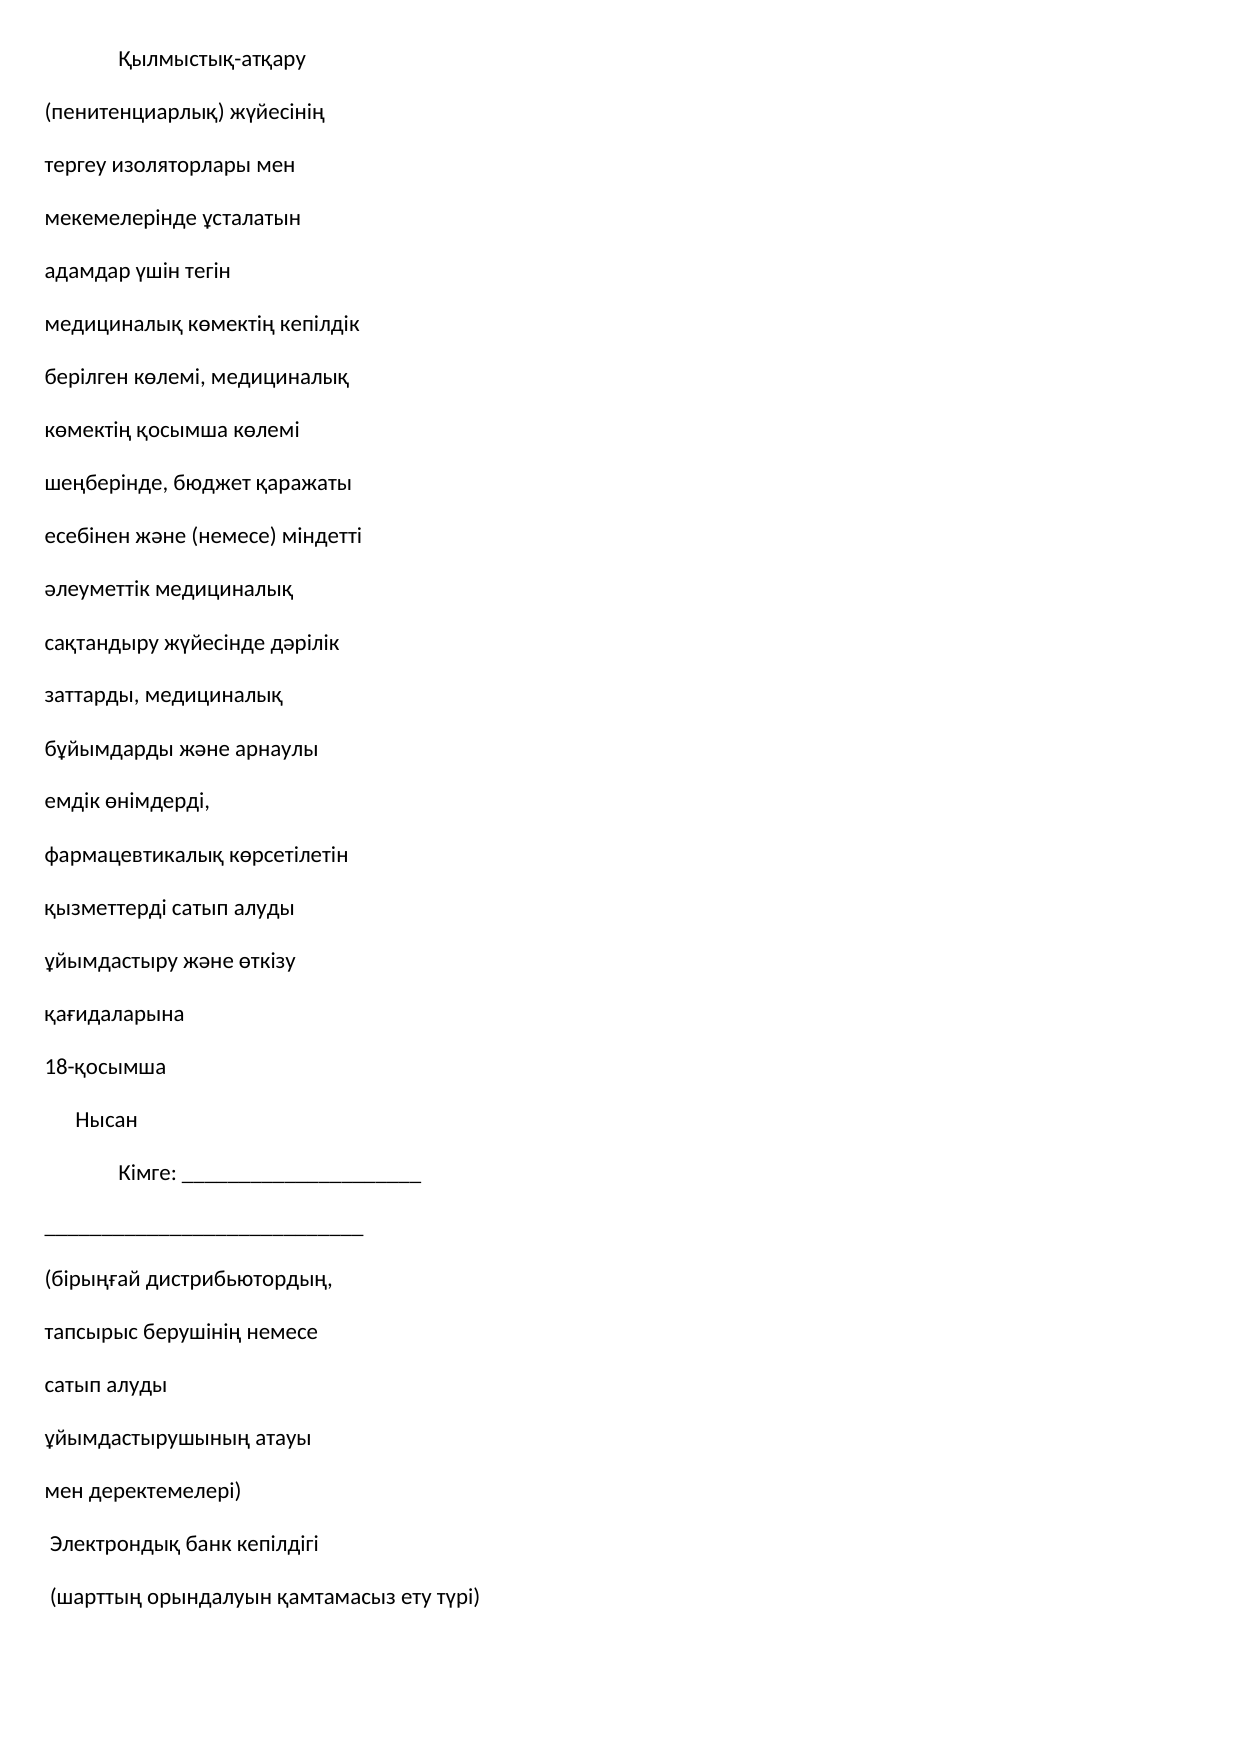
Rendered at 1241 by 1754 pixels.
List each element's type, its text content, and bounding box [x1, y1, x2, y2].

text тергеу изоляторлары мен [44, 150, 1181, 178]
text медициналық көмектің кепілдік [44, 309, 1181, 337]
text шеңберінде, бюджет қаражаты [44, 468, 1181, 497]
text есебінен және (немесе) міндетті [44, 522, 1181, 549]
text 18-қосымша [44, 1052, 1181, 1080]
text (шарттың орындалуын қамтамасыз ету түрі) [44, 1582, 1181, 1610]
text бұйымдарды және арнаулы [44, 734, 1181, 762]
text (пенитенциарлық) жүйесінің [44, 97, 1181, 125]
text сатып алуды [44, 1370, 1181, 1398]
text қағидаларына [44, 999, 1181, 1027]
text заттарды, медициналық [44, 681, 1181, 709]
text Қылмыстық-атқару [44, 44, 1181, 72]
text мен деректемелері) [44, 1476, 1181, 1504]
text тапсырыс берушінің немесе [44, 1317, 1181, 1345]
text фармацевтикалық көрсетілетін [44, 840, 1181, 868]
text ____________________________ [44, 1211, 1181, 1239]
text Кімге: _____________________ [44, 1158, 1181, 1186]
text сақтандыру жүйесінде дәрілік [44, 628, 1181, 656]
text (бірыңғай дистрибьютордың, [44, 1264, 1181, 1292]
text Электрондық банк кепілдігі [44, 1529, 1181, 1557]
text әлеуметтік медициналық [44, 574, 1181, 603]
text емдік өнімдерді, [44, 787, 1181, 815]
text Нысан [44, 1105, 1181, 1133]
text ұйымдастыру және өткізу [44, 946, 1181, 974]
text берілген көлемі, медициналық [44, 362, 1181, 391]
text адамдар үшін тегін [44, 256, 1181, 284]
text қызметтерді сатып алуды [44, 893, 1181, 921]
text ұйымдастырушының атауы [44, 1423, 1181, 1451]
text көмектің қосымша көлемі [44, 416, 1181, 443]
text мекемелерінде ұсталатын [44, 203, 1181, 231]
